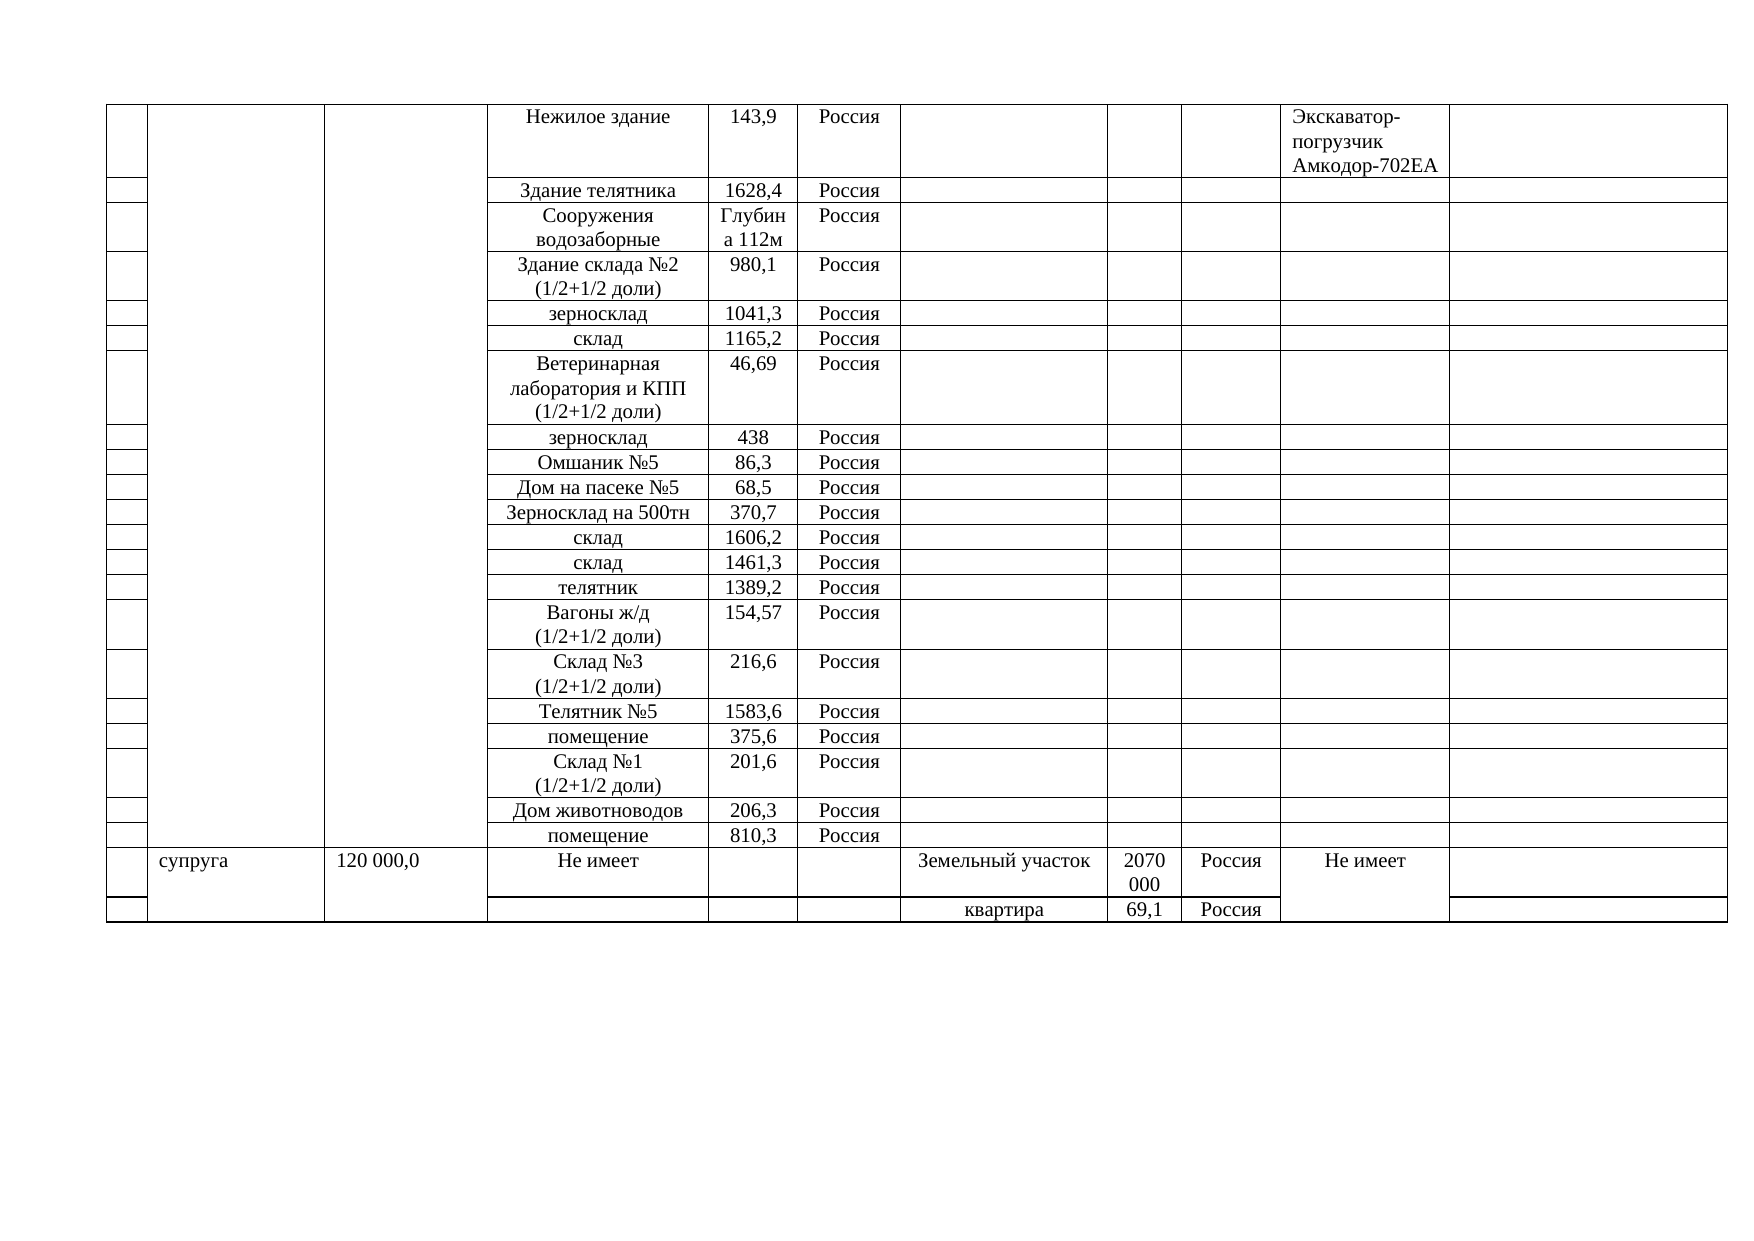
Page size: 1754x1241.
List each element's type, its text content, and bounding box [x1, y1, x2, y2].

table_cell Россия [798, 525, 900, 549]
table_cell Ветеринарная лаборатория и КПП (1/2+1/2 доли) [488, 351, 708, 423]
table_cell склад [488, 525, 708, 549]
table_cell [107, 203, 147, 251]
table_cell 86,3 [709, 450, 797, 474]
table_cell Россия [798, 301, 900, 325]
table_cell 69,1 [1108, 898, 1181, 921]
table_cell телятник [488, 575, 708, 599]
table_cell Россия [798, 650, 900, 698]
table_cell [1450, 699, 1727, 723]
table_cell [709, 848, 797, 896]
table_cell [1108, 550, 1181, 574]
table_cell Вагоны ж/д (1/2+1/2 доли) [488, 600, 708, 648]
table_cell 206,3 [709, 798, 797, 822]
table_cell [107, 848, 147, 896]
table_cell [1450, 105, 1727, 177]
table_cell Россия [798, 600, 900, 648]
table_cell Россия [798, 425, 900, 449]
table_cell Россия [798, 823, 900, 847]
table_cell [1450, 650, 1727, 698]
table_cell [1108, 351, 1181, 423]
table_cell [1108, 252, 1181, 300]
table_cell Россия [798, 500, 900, 524]
table_cell [1281, 600, 1449, 648]
table_cell [107, 575, 147, 599]
table_cell Омшаник №5 [488, 450, 708, 474]
table_cell [1182, 203, 1280, 251]
table_cell [1281, 699, 1449, 723]
table_cell Россия [798, 450, 900, 474]
table_cell [107, 550, 147, 574]
table_cell [1182, 600, 1280, 648]
table_cell [901, 650, 1107, 698]
table_cell [1108, 749, 1181, 797]
table_cell [901, 475, 1107, 499]
table_cell [1450, 252, 1727, 300]
table_cell [107, 749, 147, 797]
table_cell Глубина 112м [709, 203, 797, 251]
table_cell 154,57 [709, 600, 797, 648]
table_cell [107, 699, 147, 723]
table_cell Зерносклад на 500тн [488, 500, 708, 524]
table_cell Россия [798, 475, 900, 499]
table_cell [1108, 575, 1181, 599]
table_cell [901, 326, 1107, 350]
table_cell 216,6 [709, 650, 797, 698]
table_cell [1281, 798, 1449, 822]
table_cell [798, 898, 900, 921]
table_cell [1450, 326, 1727, 350]
table_cell [107, 798, 147, 822]
table_cell помещение [488, 724, 708, 748]
table_cell 120 000,0 [325, 848, 487, 921]
table_cell [1281, 749, 1449, 797]
table_cell [1450, 525, 1727, 549]
table_cell [1182, 550, 1280, 574]
table_cell [1450, 848, 1727, 896]
table_cell [901, 178, 1107, 202]
table_cell Дом животноводов [488, 798, 708, 822]
table_cell [107, 500, 147, 524]
table_cell [1281, 475, 1449, 499]
table_cell [107, 252, 147, 300]
table_cell [1281, 351, 1449, 423]
table_cell [901, 203, 1107, 251]
table_cell [1182, 425, 1280, 449]
table_cell Телятник №5 [488, 699, 708, 723]
table_cell 1583,6 [709, 699, 797, 723]
table_cell помещение [488, 823, 708, 847]
table_cell [1182, 724, 1280, 748]
table_cell Здание склада №2 (1/2+1/2 доли) [488, 252, 708, 300]
table_cell [107, 525, 147, 549]
table_cell [901, 823, 1107, 847]
table_cell [107, 898, 147, 921]
table_cell [1182, 450, 1280, 474]
table_cell Экскаватор-погрузчик Амкодор-702ЕА [1281, 105, 1449, 177]
table_cell [901, 575, 1107, 599]
table_cell [1182, 252, 1280, 300]
table_cell [1281, 326, 1449, 350]
table_cell склад [488, 326, 708, 350]
table_cell [1281, 178, 1449, 202]
table_cell [1108, 475, 1181, 499]
table_cell [901, 105, 1107, 177]
table_cell [1281, 425, 1449, 449]
table_cell [1281, 203, 1449, 251]
table_cell [1450, 749, 1727, 797]
table_cell [1182, 525, 1280, 549]
table_cell [107, 600, 147, 648]
table_cell Россия [1182, 898, 1280, 921]
table_cell [107, 178, 147, 202]
table_cell Россия [798, 203, 900, 251]
table_cell [901, 351, 1107, 423]
table_cell [901, 425, 1107, 449]
table_cell [901, 749, 1107, 797]
table_cell Здание телятника [488, 178, 708, 202]
table_cell [107, 450, 147, 474]
table_cell Дом на пасеке №5 [488, 475, 708, 499]
table_cell [901, 525, 1107, 549]
table_cell [1182, 326, 1280, 350]
table_cell [901, 252, 1107, 300]
table_cell [1108, 600, 1181, 648]
table_cell Россия [798, 178, 900, 202]
table_cell зерносклад [488, 301, 708, 325]
table_cell [1182, 178, 1280, 202]
table_cell [1182, 699, 1280, 723]
table_cell [1281, 724, 1449, 748]
table_cell [1281, 575, 1449, 599]
table_cell [1182, 650, 1280, 698]
table_cell [1281, 252, 1449, 300]
table_cell Не имеет [1281, 848, 1449, 921]
table_cell [1450, 178, 1727, 202]
table_cell [1182, 749, 1280, 797]
table_cell [107, 724, 147, 748]
table_cell 1389,2 [709, 575, 797, 599]
table_cell Склад №1 (1/2+1/2 доли) [488, 749, 708, 797]
table_cell [1108, 823, 1181, 847]
table_cell [1108, 301, 1181, 325]
table_cell [1108, 203, 1181, 251]
table_cell Россия [798, 351, 900, 423]
table_cell [901, 500, 1107, 524]
table_cell 143,9 [709, 105, 797, 177]
table_cell [1108, 525, 1181, 549]
table_cell [1450, 351, 1727, 423]
table_cell Земельный участок [901, 848, 1107, 896]
table_cell [107, 475, 147, 499]
table_cell Россия [798, 575, 900, 599]
table_cell Склад №3 (1/2+1/2 доли) [488, 650, 708, 698]
table_cell Россия [798, 326, 900, 350]
table_cell Россия [798, 749, 900, 797]
table_cell [1108, 699, 1181, 723]
table_cell Россия [798, 252, 900, 300]
table_cell [901, 699, 1107, 723]
table_cell [107, 326, 147, 350]
table_cell [488, 898, 708, 921]
table_cell [1450, 475, 1727, 499]
table_cell [107, 425, 147, 449]
table_cell зерносклад [488, 425, 708, 449]
table_cell 370,7 [709, 500, 797, 524]
table_cell [1108, 450, 1181, 474]
table_cell квартира [901, 898, 1107, 921]
table_cell Россия [798, 550, 900, 574]
table_cell Россия [1182, 848, 1280, 896]
table_cell [1108, 650, 1181, 698]
table_cell Не имеет [488, 848, 708, 896]
table_cell [107, 105, 147, 177]
table_cell [1450, 575, 1727, 599]
table_cell [1450, 600, 1727, 648]
table_cell 1628,4 [709, 178, 797, 202]
table_cell Россия [798, 798, 900, 822]
table_cell [1450, 823, 1727, 847]
table_cell [798, 848, 900, 896]
table_cell Сооружения водозаборные [488, 203, 708, 251]
table_cell [1182, 798, 1280, 822]
table_cell [1450, 450, 1727, 474]
table_cell Россия [798, 699, 900, 723]
table_cell [1450, 425, 1727, 449]
table_cell 980,1 [709, 252, 797, 300]
table_cell 375,6 [709, 724, 797, 748]
table_cell [1281, 525, 1449, 549]
table_cell 46,69 [709, 351, 797, 423]
table_cell [1182, 575, 1280, 599]
table_cell [1450, 550, 1727, 574]
table_cell [901, 550, 1107, 574]
table_cell 201,6 [709, 749, 797, 797]
table_cell [1108, 425, 1181, 449]
table_cell [1108, 178, 1181, 202]
table_cell [1108, 326, 1181, 350]
table_cell 68,5 [709, 475, 797, 499]
table_cell [107, 301, 147, 325]
table_cell 810,3 [709, 823, 797, 847]
table_cell [901, 724, 1107, 748]
table_cell [1108, 500, 1181, 524]
table_cell 1165,2 [709, 326, 797, 350]
table_cell [1281, 650, 1449, 698]
table_cell [1108, 798, 1181, 822]
table_cell 1041,3 [709, 301, 797, 325]
table_cell Россия [798, 105, 900, 177]
table_cell [1281, 500, 1449, 524]
table_cell [1182, 105, 1280, 177]
table_cell [1281, 823, 1449, 847]
table_cell [901, 450, 1107, 474]
table_cell [107, 823, 147, 847]
table_cell [709, 898, 797, 921]
table_cell [1450, 500, 1727, 524]
table_cell [1281, 301, 1449, 325]
table_cell [1281, 450, 1449, 474]
table_cell [1281, 550, 1449, 574]
table_cell склад [488, 550, 708, 574]
table_cell [1450, 203, 1727, 251]
table_cell Россия [798, 724, 900, 748]
table_cell [107, 650, 147, 698]
table_cell [1450, 898, 1727, 921]
table_cell 1606,2 [709, 525, 797, 549]
table_cell [1182, 500, 1280, 524]
table_cell [1108, 105, 1181, 177]
table_cell [1108, 724, 1181, 748]
table_cell [901, 301, 1107, 325]
table_cell [901, 798, 1107, 822]
table_cell [1450, 798, 1727, 822]
table_cell супруга [148, 848, 324, 921]
table_cell [901, 600, 1107, 648]
table_cell [1450, 724, 1727, 748]
table_cell 438 [709, 425, 797, 449]
table_cell [1182, 475, 1280, 499]
table_cell 2070000 [1108, 848, 1181, 896]
table_cell [1450, 301, 1727, 325]
table_cell [1182, 301, 1280, 325]
table_cell [107, 351, 147, 423]
table_cell 1461,3 [709, 550, 797, 574]
table_cell [1182, 351, 1280, 423]
table_cell Нежилое здание [488, 105, 708, 177]
table_cell [1182, 823, 1280, 847]
